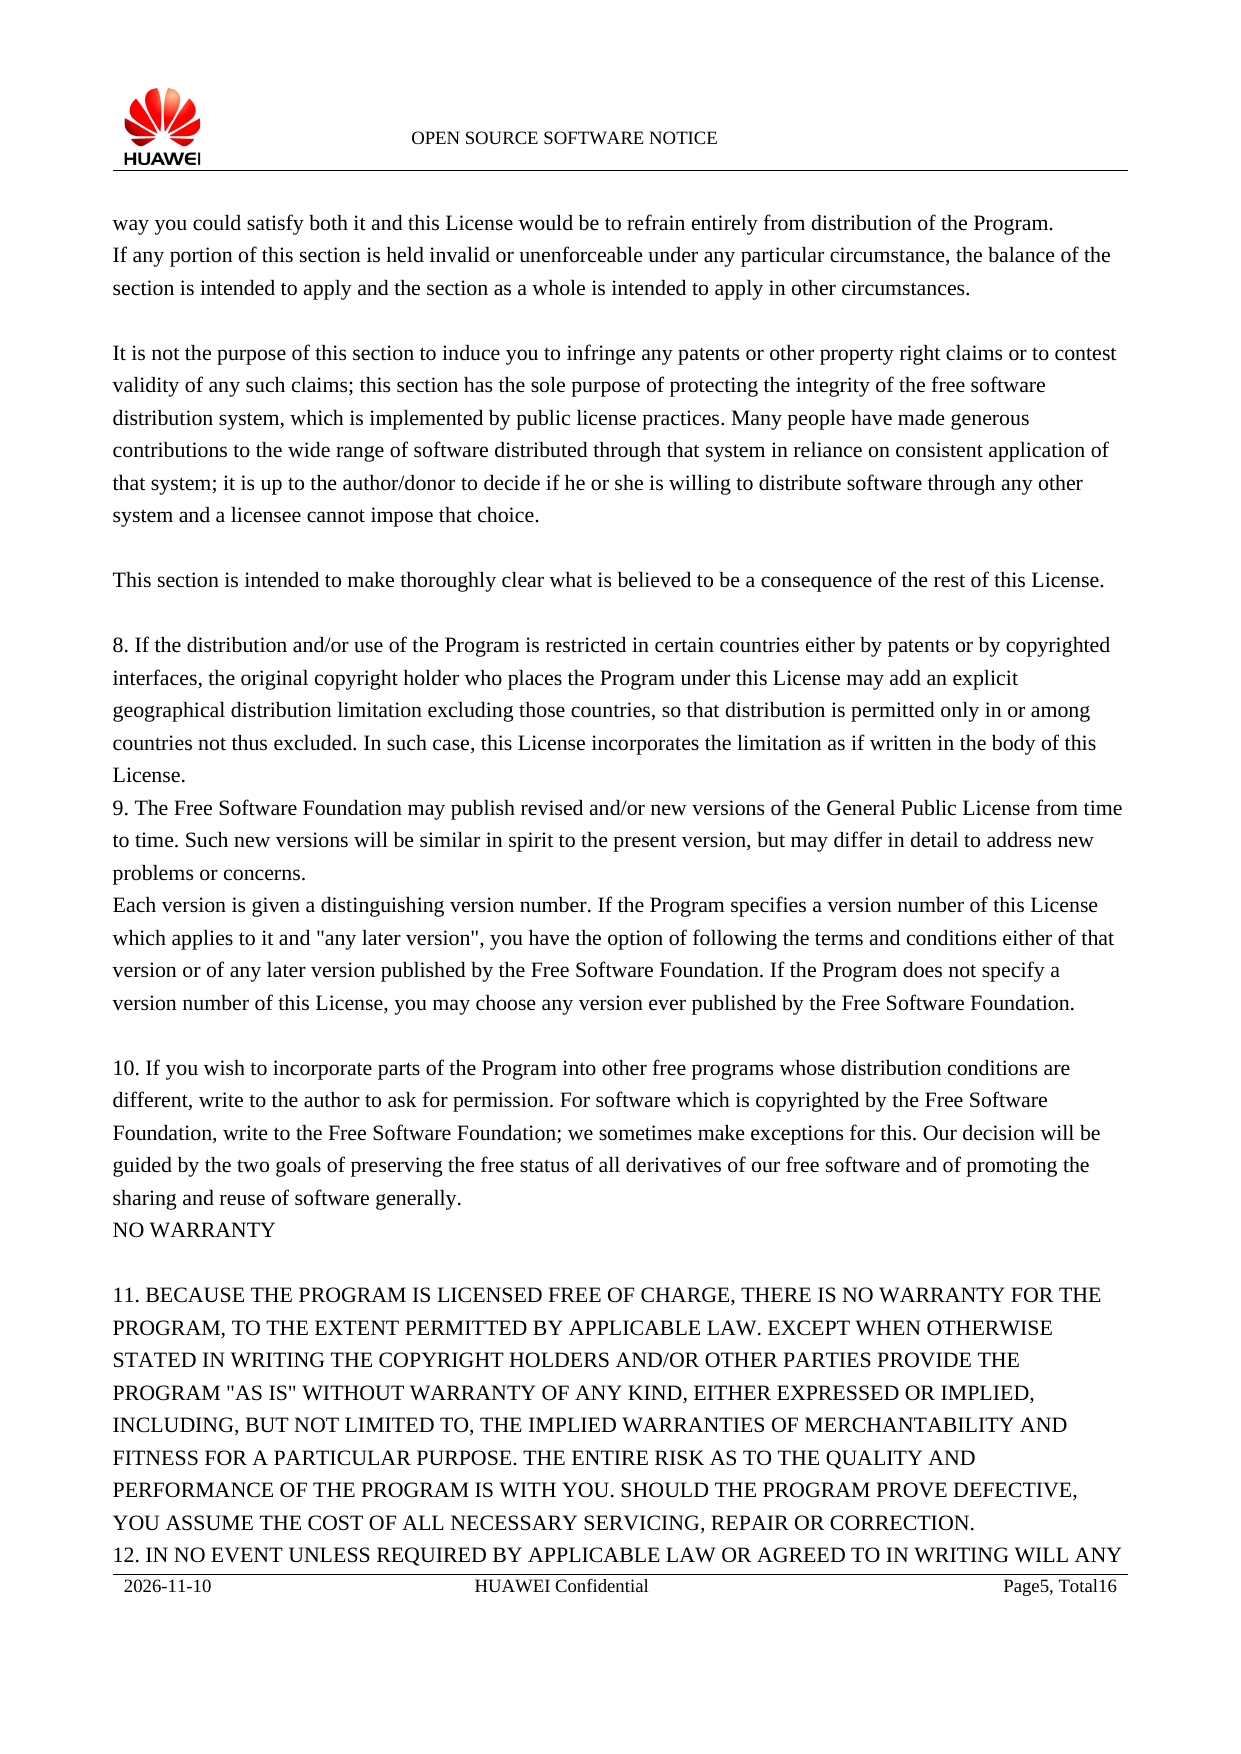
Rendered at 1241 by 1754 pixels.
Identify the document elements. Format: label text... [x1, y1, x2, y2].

picture [124, 88, 201, 165]
